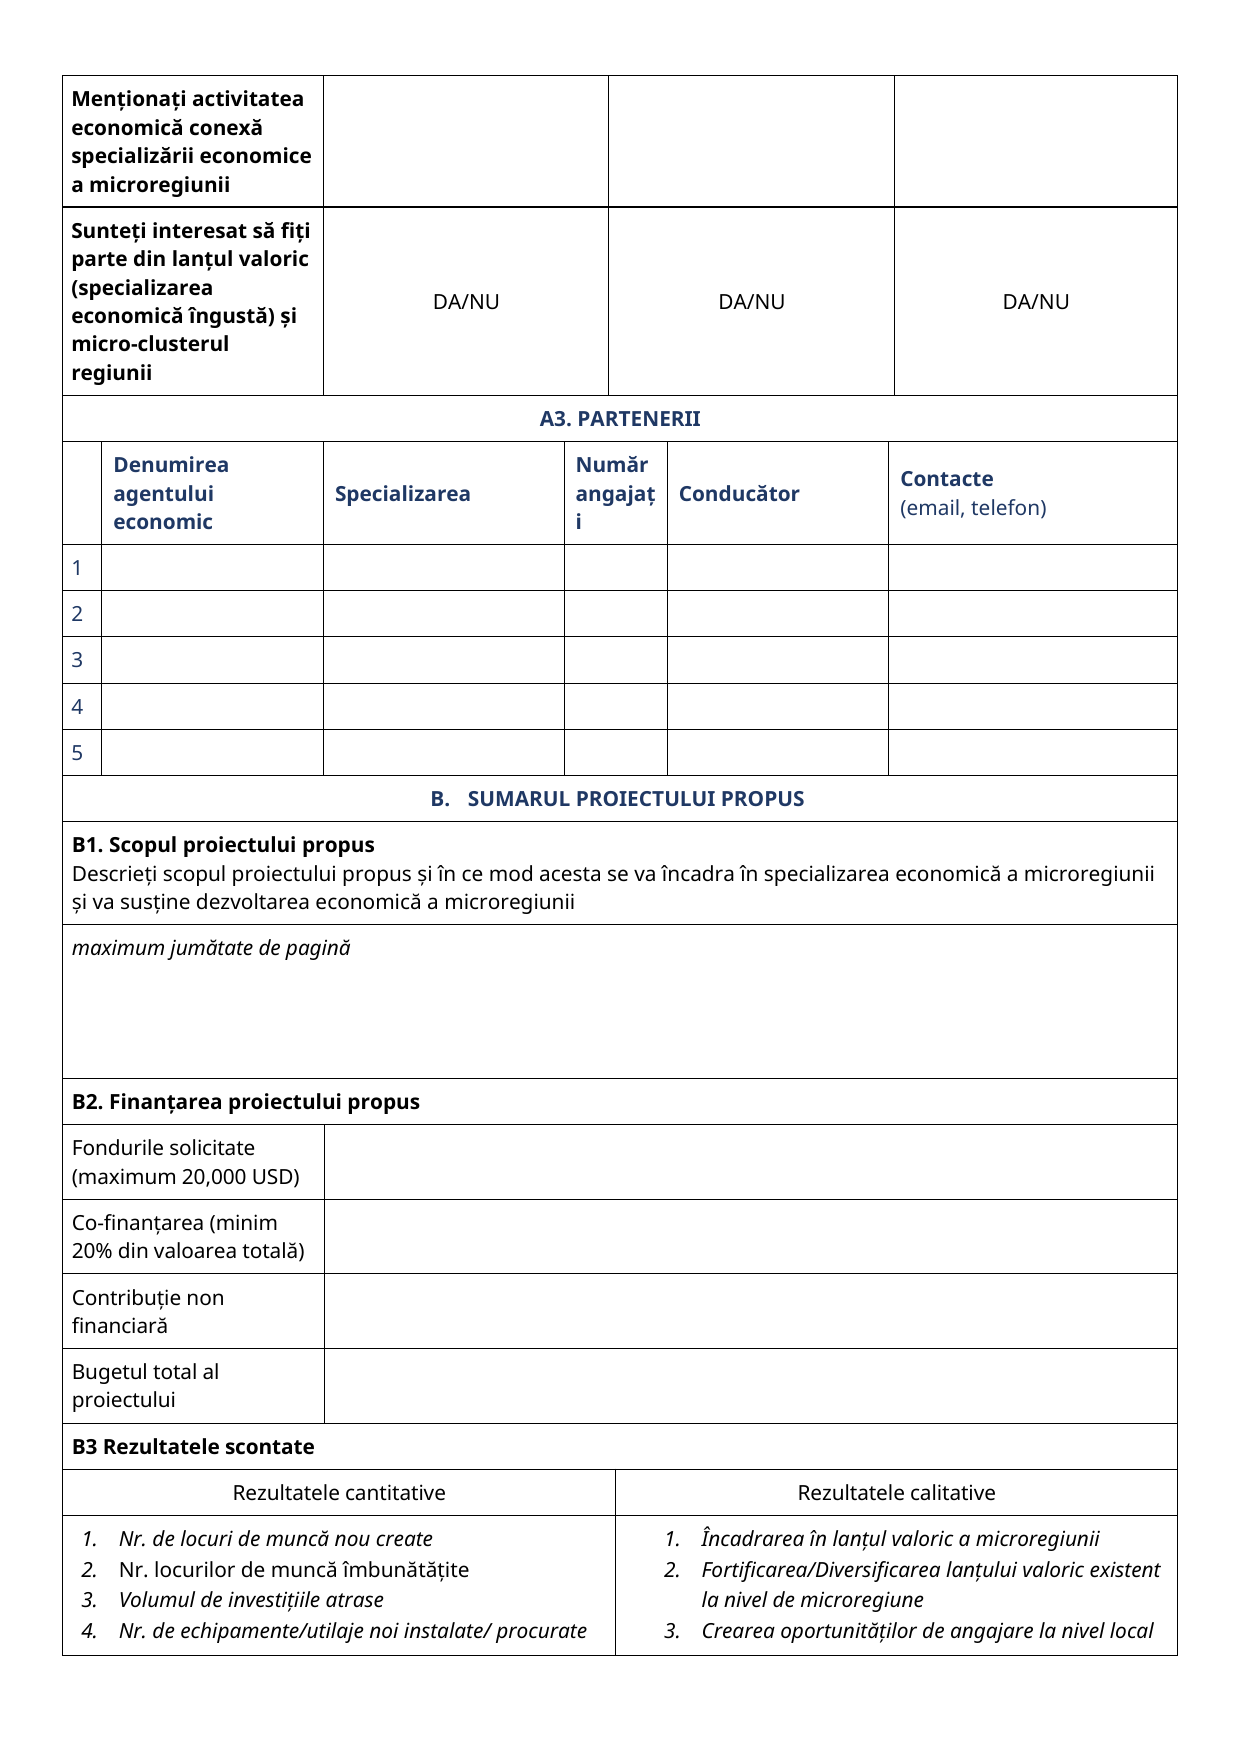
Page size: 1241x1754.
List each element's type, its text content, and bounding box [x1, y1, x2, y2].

table_cell [324, 730, 564, 775]
table_cell [325, 1200, 1177, 1273]
table_cell 3 [63, 637, 101, 682]
table_cell [324, 76, 608, 206]
table_cell 4 [63, 684, 101, 728]
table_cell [63, 1516, 615, 1655]
table_cell Contacte (email, telefon) [889, 442, 1177, 544]
table_cell Denumirea agentului economic [102, 442, 323, 544]
table_cell Menționați activitatea economică conexă specializării economice a microregiunii [63, 76, 323, 206]
table_cell [325, 1274, 1177, 1348]
table_cell 5 [63, 730, 101, 775]
table_cell [895, 76, 1177, 206]
table_cell [889, 730, 1177, 775]
table_cell [565, 684, 667, 728]
table_cell B1. Scopul proiectului propus Descrieți scopul proiectului propus și în ce mod acesta se va încadra în specializarea economică a microregiunii și va susține dezvoltarea economică a microregiunii [63, 822, 1177, 924]
table_cell [609, 76, 894, 206]
table_cell B3 Rezultatele scontate [63, 1424, 1177, 1468]
table_cell Rezultatele calitative [616, 1470, 1177, 1515]
table_cell B2. Finanțarea proiectului propus [63, 1079, 1177, 1124]
table_cell [102, 591, 323, 636]
table_cell [325, 1349, 1177, 1422]
table_cell Număr angajați [565, 442, 667, 544]
table_cell Specializarea [324, 442, 564, 544]
table_cell Contribuție non financiară [63, 1274, 324, 1348]
table_cell [102, 545, 323, 590]
table_cell [565, 545, 667, 590]
table_cell [668, 591, 888, 636]
table_cell Fondurile solicitate (maximum 20,000 USD) [63, 1125, 324, 1199]
table_cell [324, 545, 564, 590]
table_cell 1 [63, 545, 101, 590]
table_cell DA/NU [324, 208, 608, 395]
table_cell [565, 730, 667, 775]
table_cell 2 [63, 591, 101, 636]
table_cell Bugetul total al proiectului [63, 1349, 324, 1422]
table_cell [889, 591, 1177, 636]
table_cell [668, 730, 888, 775]
table_cell maximum jumătate de pagină [63, 925, 1177, 1078]
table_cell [616, 1516, 1177, 1655]
table_cell [565, 637, 667, 682]
table_cell DA/NU [609, 208, 894, 395]
table_cell [324, 591, 564, 636]
table_cell [889, 684, 1177, 728]
table_cell [565, 591, 667, 636]
table_cell Conducător [668, 442, 888, 544]
table_cell [668, 684, 888, 728]
table_cell [324, 637, 564, 682]
table_cell [102, 637, 323, 682]
table_cell [324, 684, 564, 728]
table_cell Co-finanțarea (minim 20% din valoarea totală) [63, 1200, 324, 1273]
table_cell [889, 545, 1177, 590]
table_cell A3. PARTENERII [63, 396, 1177, 441]
table_cell [102, 730, 323, 775]
table_cell Sunteți interesat să fiți parte din lanțul valoric (specializarea economică îngustă) și micro-clusterul regiunii [63, 208, 323, 395]
table_cell SUMARUL PROIECTULUI PROPUS [63, 776, 1177, 821]
table_cell [102, 684, 323, 728]
table_cell [325, 1125, 1177, 1199]
table_cell [668, 545, 888, 590]
table_cell [63, 442, 101, 544]
table_cell [889, 637, 1177, 682]
table_cell [668, 637, 888, 682]
table_cell DA/NU [895, 208, 1177, 395]
table_cell Rezultatele cantitative [63, 1470, 615, 1515]
